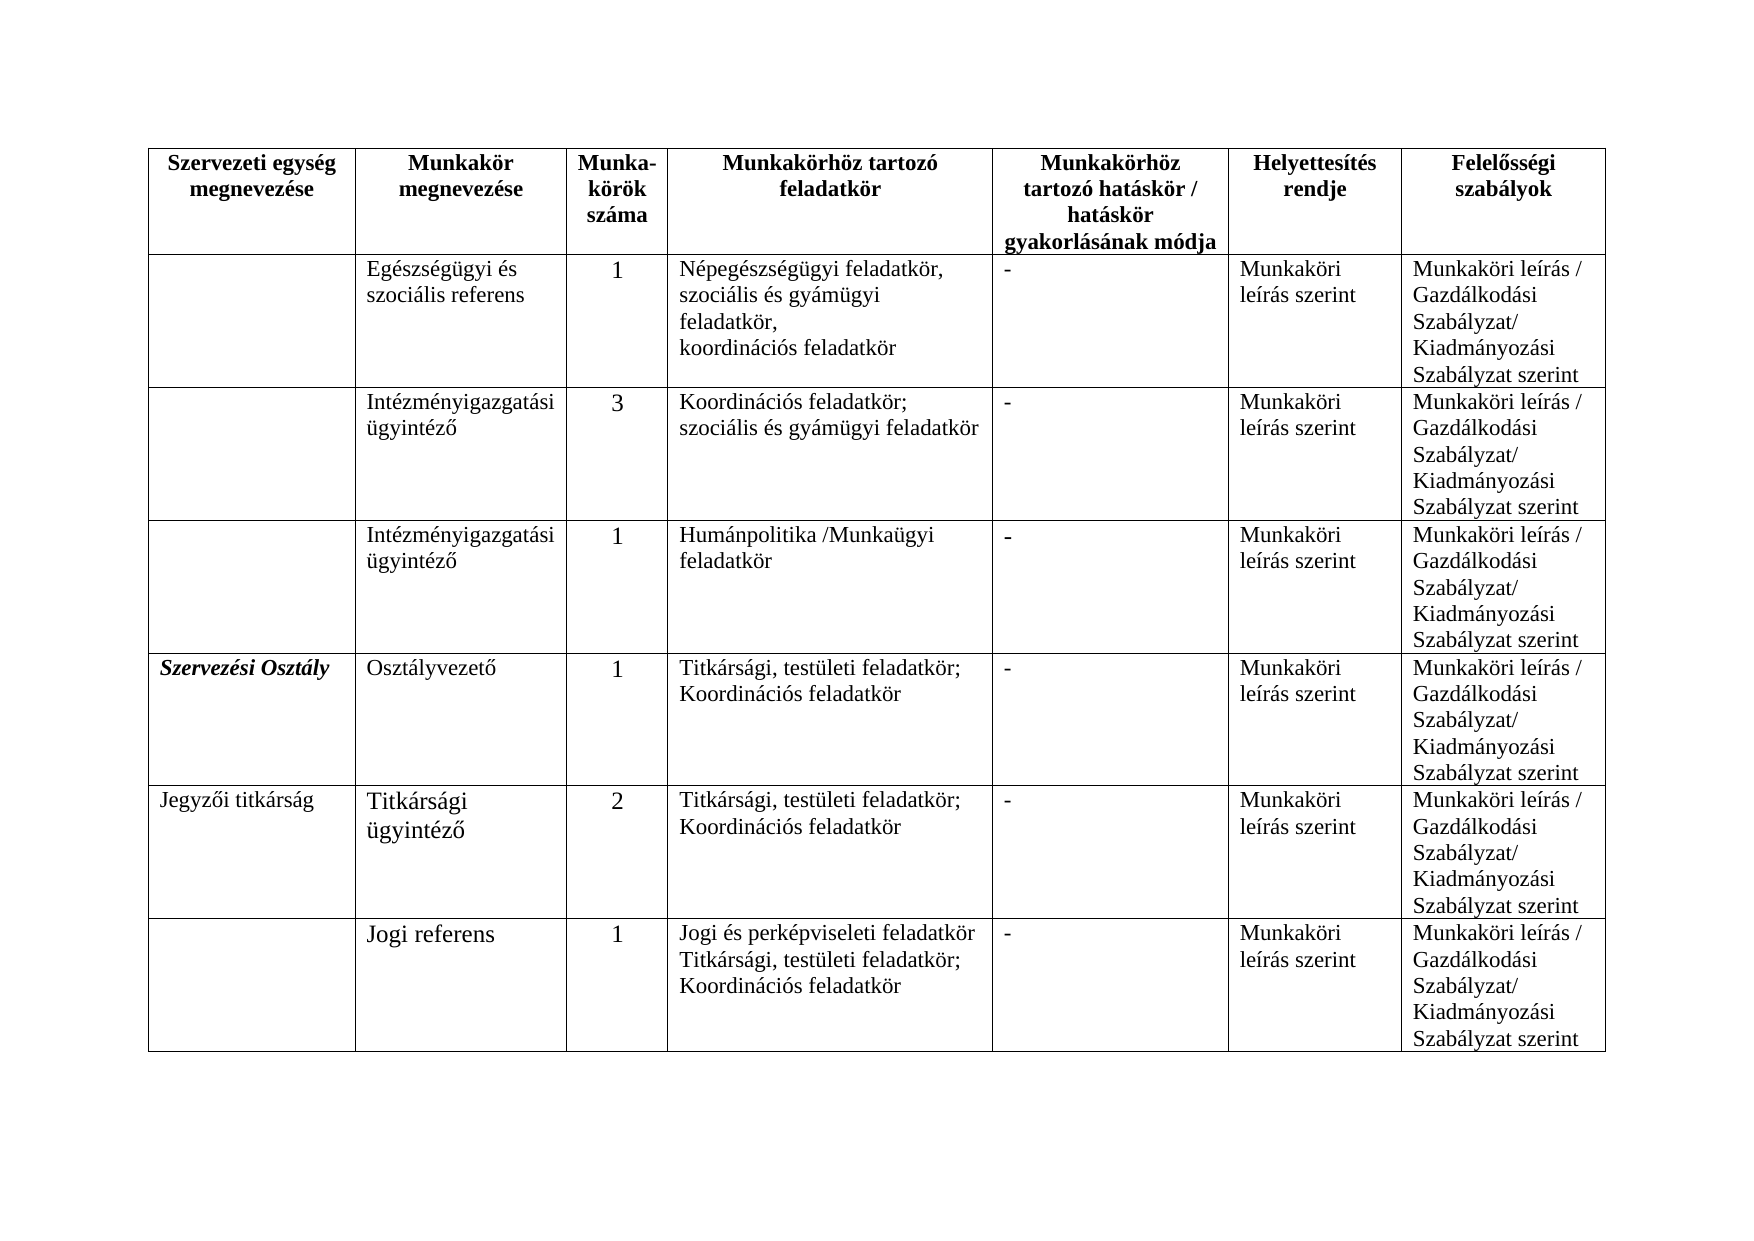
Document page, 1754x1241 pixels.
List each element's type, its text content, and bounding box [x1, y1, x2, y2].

table_cell Szervezési Osztály [149, 654, 355, 785]
table_cell Munkakör megnevezése [356, 149, 566, 254]
table_cell Munkaköri leírás szerint [1229, 786, 1401, 918]
table_cell Népegészségügyi feladatkör, szociális és gyámügyi feladatkör, koordinációs feladatkör [668, 255, 992, 387]
table_cell Humánpolitika /Munkaügyi feladatkör [668, 521, 992, 653]
table_cell [149, 521, 355, 653]
table_cell Szervezeti egység megnevezése [149, 149, 355, 254]
table_cell - [993, 919, 1228, 1051]
table_cell Egészségügyi és szociális referens [356, 255, 566, 387]
table_cell Munkaköri leírás szerint [1229, 919, 1401, 1051]
table_cell Helyettesítés rendje [1229, 149, 1401, 254]
table_cell - [993, 521, 1228, 653]
table_cell 1 [567, 521, 667, 653]
table_cell - [993, 255, 1228, 387]
table_cell Munkakörhöz tartozó hatáskör / hatáskör gyakorlásának módja [993, 149, 1228, 254]
table_cell Munkaköri leírás / Gazdálkodási Szabályzat/ Kiadmányozási Szabályzat szerint [1402, 521, 1605, 653]
table_cell Jogi referens [356, 919, 566, 1051]
table_cell Munkaköri leírás / Gazdálkodási Szabályzat/ Kiadmányozási Szabályzat szerint [1402, 654, 1605, 785]
table_cell [149, 255, 355, 387]
table_cell Munka-körök száma [567, 149, 667, 254]
table_cell 1 [567, 919, 667, 1051]
table_cell Munkaköri leírás szerint [1229, 255, 1401, 387]
table_cell Felelősségi szabályok [1402, 149, 1605, 254]
table_cell Munkaköri leírás szerint [1229, 388, 1401, 520]
table_cell 1 [567, 654, 667, 785]
table_cell - [993, 388, 1228, 520]
table_cell Koordinációs feladatkör; szociális és gyámügyi feladatkör [668, 388, 992, 520]
table_cell Intézményigazgatási ügyintéző [356, 388, 566, 520]
table_cell [149, 388, 355, 520]
table_cell Munkaköri leírás / Gazdálkodási Szabályzat/ Kiadmányozási Szabályzat szerint [1402, 388, 1605, 520]
table_cell - [993, 654, 1228, 785]
table_cell Munkakörhöz tartozó feladatkör [668, 149, 992, 254]
table_cell Munkaköri leírás szerint [1229, 521, 1401, 653]
table_cell Titkársági, testületi feladatkör; Koordinációs feladatkör [668, 786, 992, 918]
table_cell Titkársági, testületi feladatkör; Koordinációs feladatkör [668, 654, 992, 785]
table_cell Jogi és perképviseleti feladatkör Titkársági, testületi feladatkör; Koordinációs feladatkör [668, 919, 992, 1051]
table_cell Munkaköri leírás szerint [1229, 654, 1401, 785]
table_cell Munkaköri leírás / Gazdálkodási Szabályzat/ Kiadmányozási Szabályzat szerint [1402, 255, 1605, 387]
table_cell [149, 919, 355, 1051]
table_cell Munkaköri leírás / Gazdálkodási Szabályzat/ Kiadmányozási Szabályzat szerint [1402, 919, 1605, 1051]
table_cell Titkársági ügyintéző [356, 786, 566, 918]
table_cell 2 [567, 786, 667, 918]
table_cell - [993, 786, 1228, 918]
table_cell 1 [567, 255, 667, 387]
table_cell Osztályvezető [356, 654, 566, 785]
table_cell Munkaköri leírás / Gazdálkodási Szabályzat/ Kiadmányozási Szabályzat szerint [1402, 786, 1605, 918]
table_cell Intézményigazgatási ügyintéző [356, 521, 566, 653]
table_cell Jegyzői titkárság [149, 786, 355, 918]
table_cell 3 [567, 388, 667, 520]
